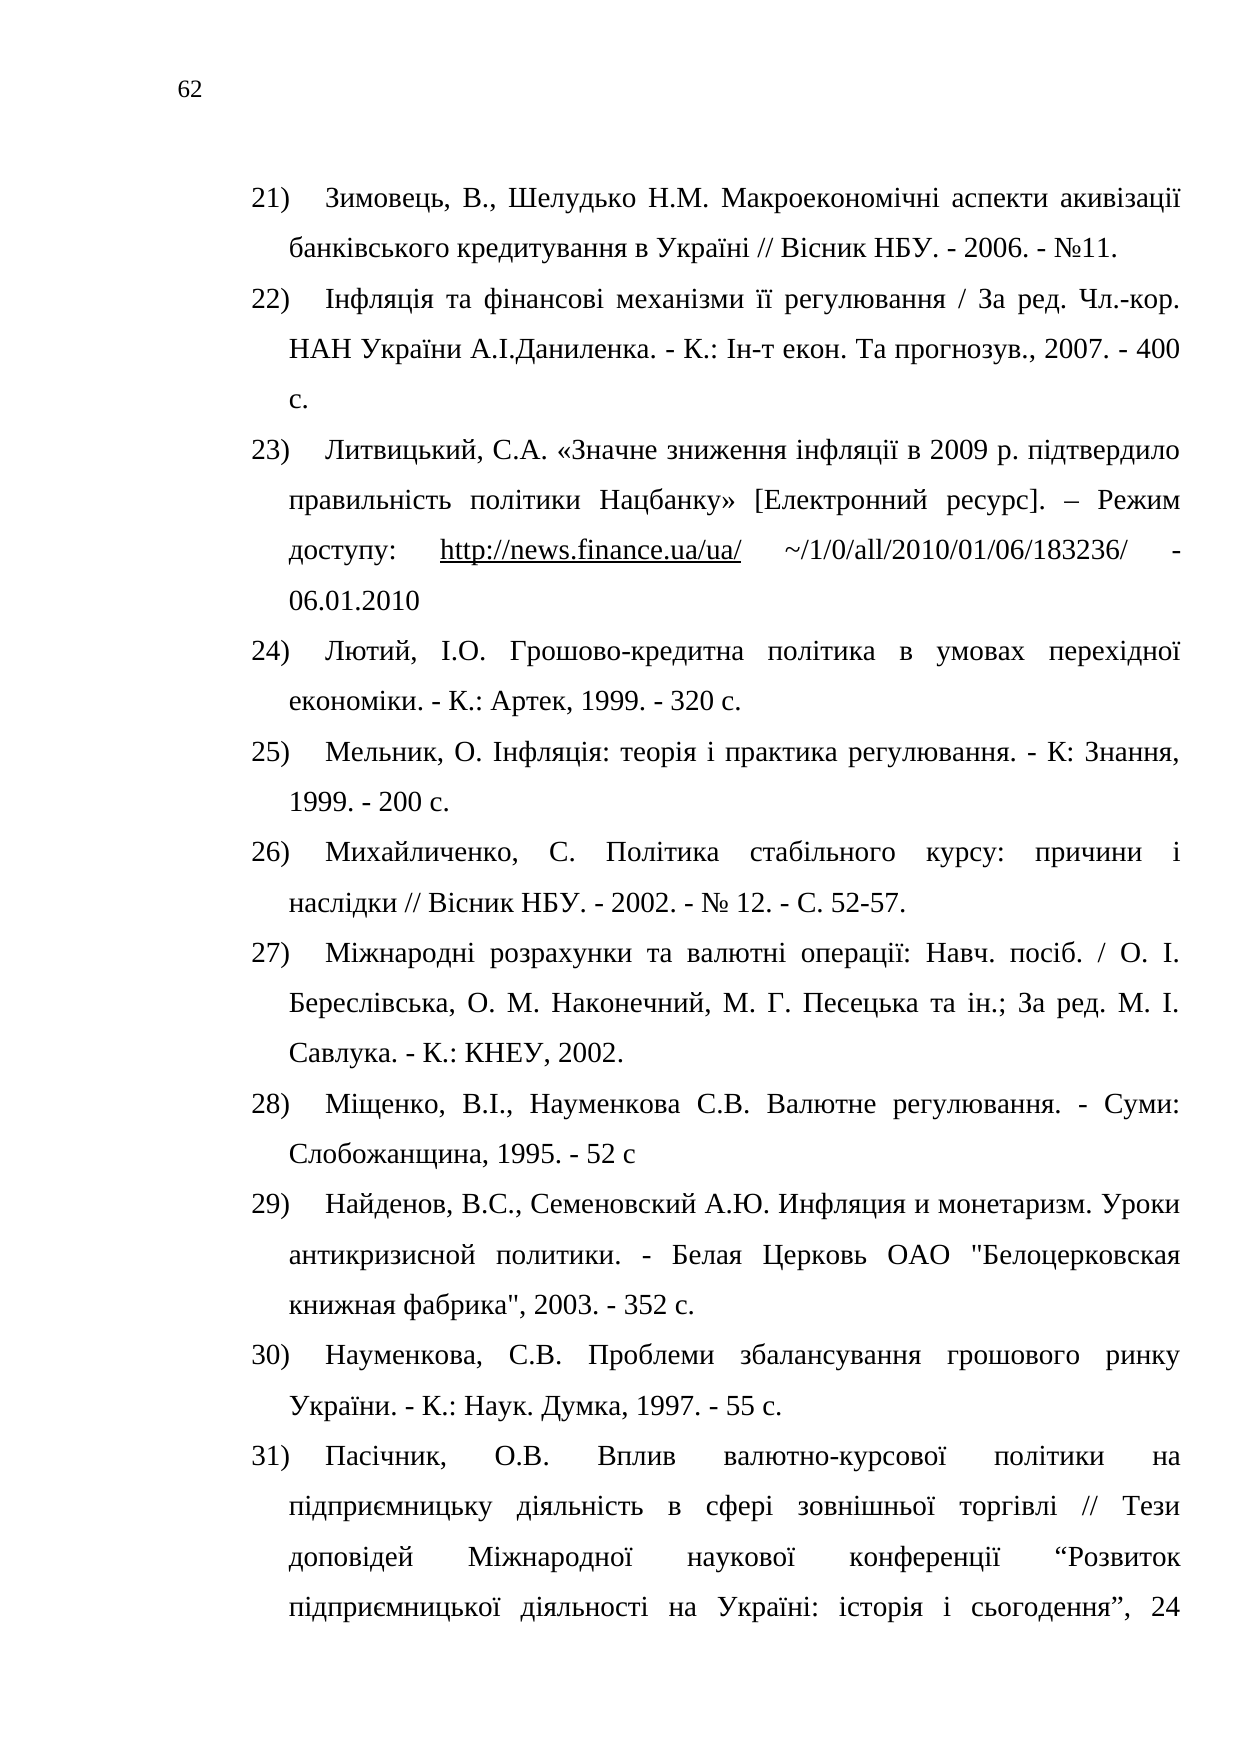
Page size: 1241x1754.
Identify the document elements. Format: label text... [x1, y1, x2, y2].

list Зимовець, В., Шелудько Н.М. Макроекономічні аспекти акивізації банківського кредитування в Україні // Вісник НБУ. - 2006. - №11. [251, 180, 1181, 264]
list Михайличенко, С. Політика стабільного курсу: причини і наслідки // Вісник НБУ. - 2002. - № 12. - С. 52-57. [251, 834, 1181, 918]
list Міжнародні розрахунки та валютні операції: Навч. посіб. / О. І. Береслівська, О. М. Наконечний, М. Г. Песецька та ін.; За ред. М. І. Савлука. - К.: КНЕУ, 2002. [251, 935, 1181, 1069]
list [251, 1438, 1181, 1623]
list Литвицький, С.А. «Значне зниження інфляції в 2009 р. підтвердило правильність політики Нацбанку» [Електронний ресурс]. – Режим доступу: http://news.finance.ua/ua/ ~/1/0/all/2010/01/06/183236/ - 06.01.2010 [251, 432, 1181, 616]
list Інфляція та фінансові механізми її регулювання / За ред. Чл.-кор. НАН України А.І.Даниленка. - К.: Ін-т екон. Та прогнозув., 2007. - 400 с. [251, 281, 1181, 415]
list Найденов, В.С., Семеновский А.Ю. Инфляция и монетаризм. Уроки антикризисной политики. - Белая Церковь ОАО "Белоцерковская книжная фабрика", 2003. - 352 с. [251, 1187, 1181, 1321]
list Мельник, О. Інфляція: теорія і практика регулювання. - К: Знання, 1999. - 200 с. [251, 734, 1181, 818]
list Міщенко, В.І., Науменкова С.В. Валютне регулювання. - Суми: Слобожанщина, 1995. - 52 с [251, 1086, 1181, 1170]
list Науменкова, С.В. Проблеми збалансування грошового ринку України. - К.: Наук. Думка, 1997. - 55 с. [251, 1337, 1181, 1421]
list Лютий, І.О. Грошово-кредитна політика в умовах перехідної економіки. - К.: Артек, 1999. - 320 с. [251, 633, 1181, 717]
